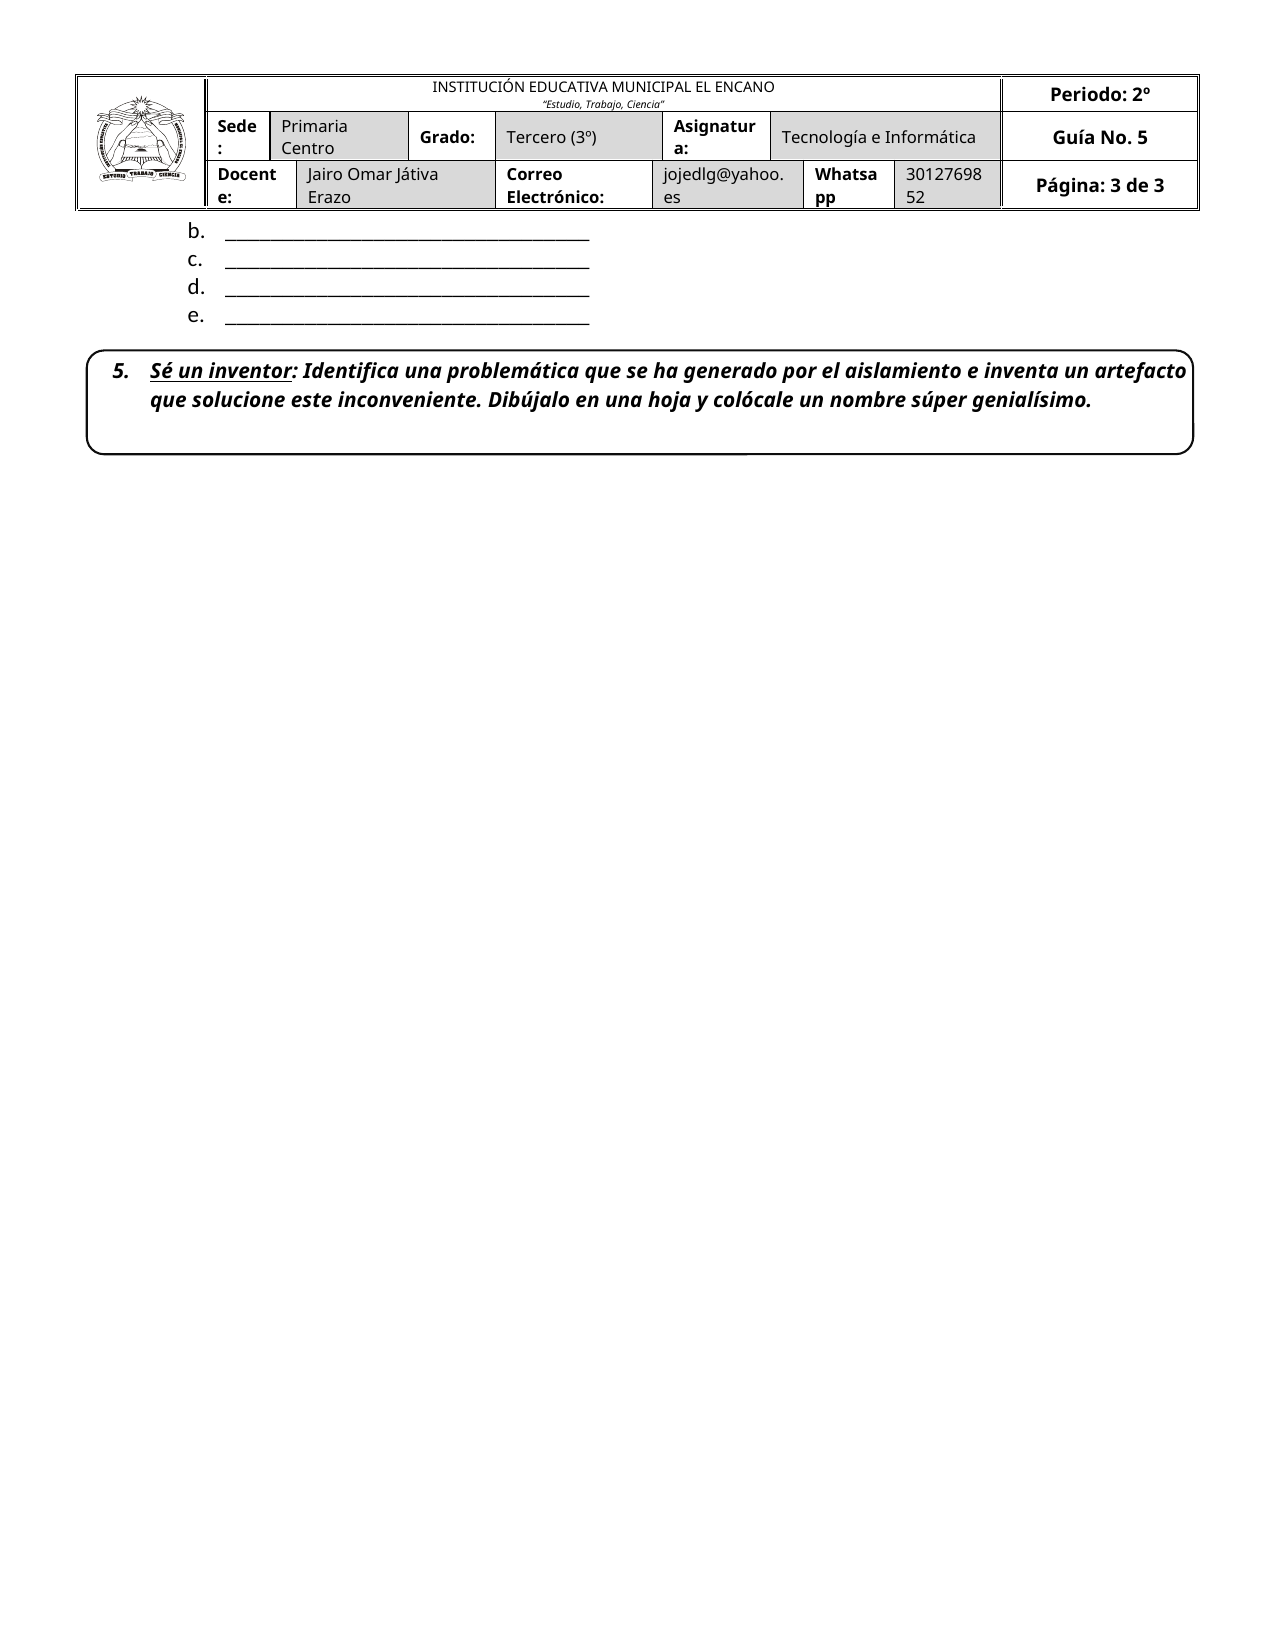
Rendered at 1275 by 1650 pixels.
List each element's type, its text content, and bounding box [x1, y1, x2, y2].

list ________________________________ [187, 300, 1200, 328]
list ________________________________ [187, 244, 1200, 272]
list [187, 216, 1200, 244]
list ________________________________ [187, 272, 1200, 300]
list Sé un inventor: Identifica una problemática que se ha generado por el aislamiento e inventa un artefacto que solucione este inconveniente. Dibújalo en una hoja y colócale un nombre súper genialísimo. [112, 356, 1192, 413]
